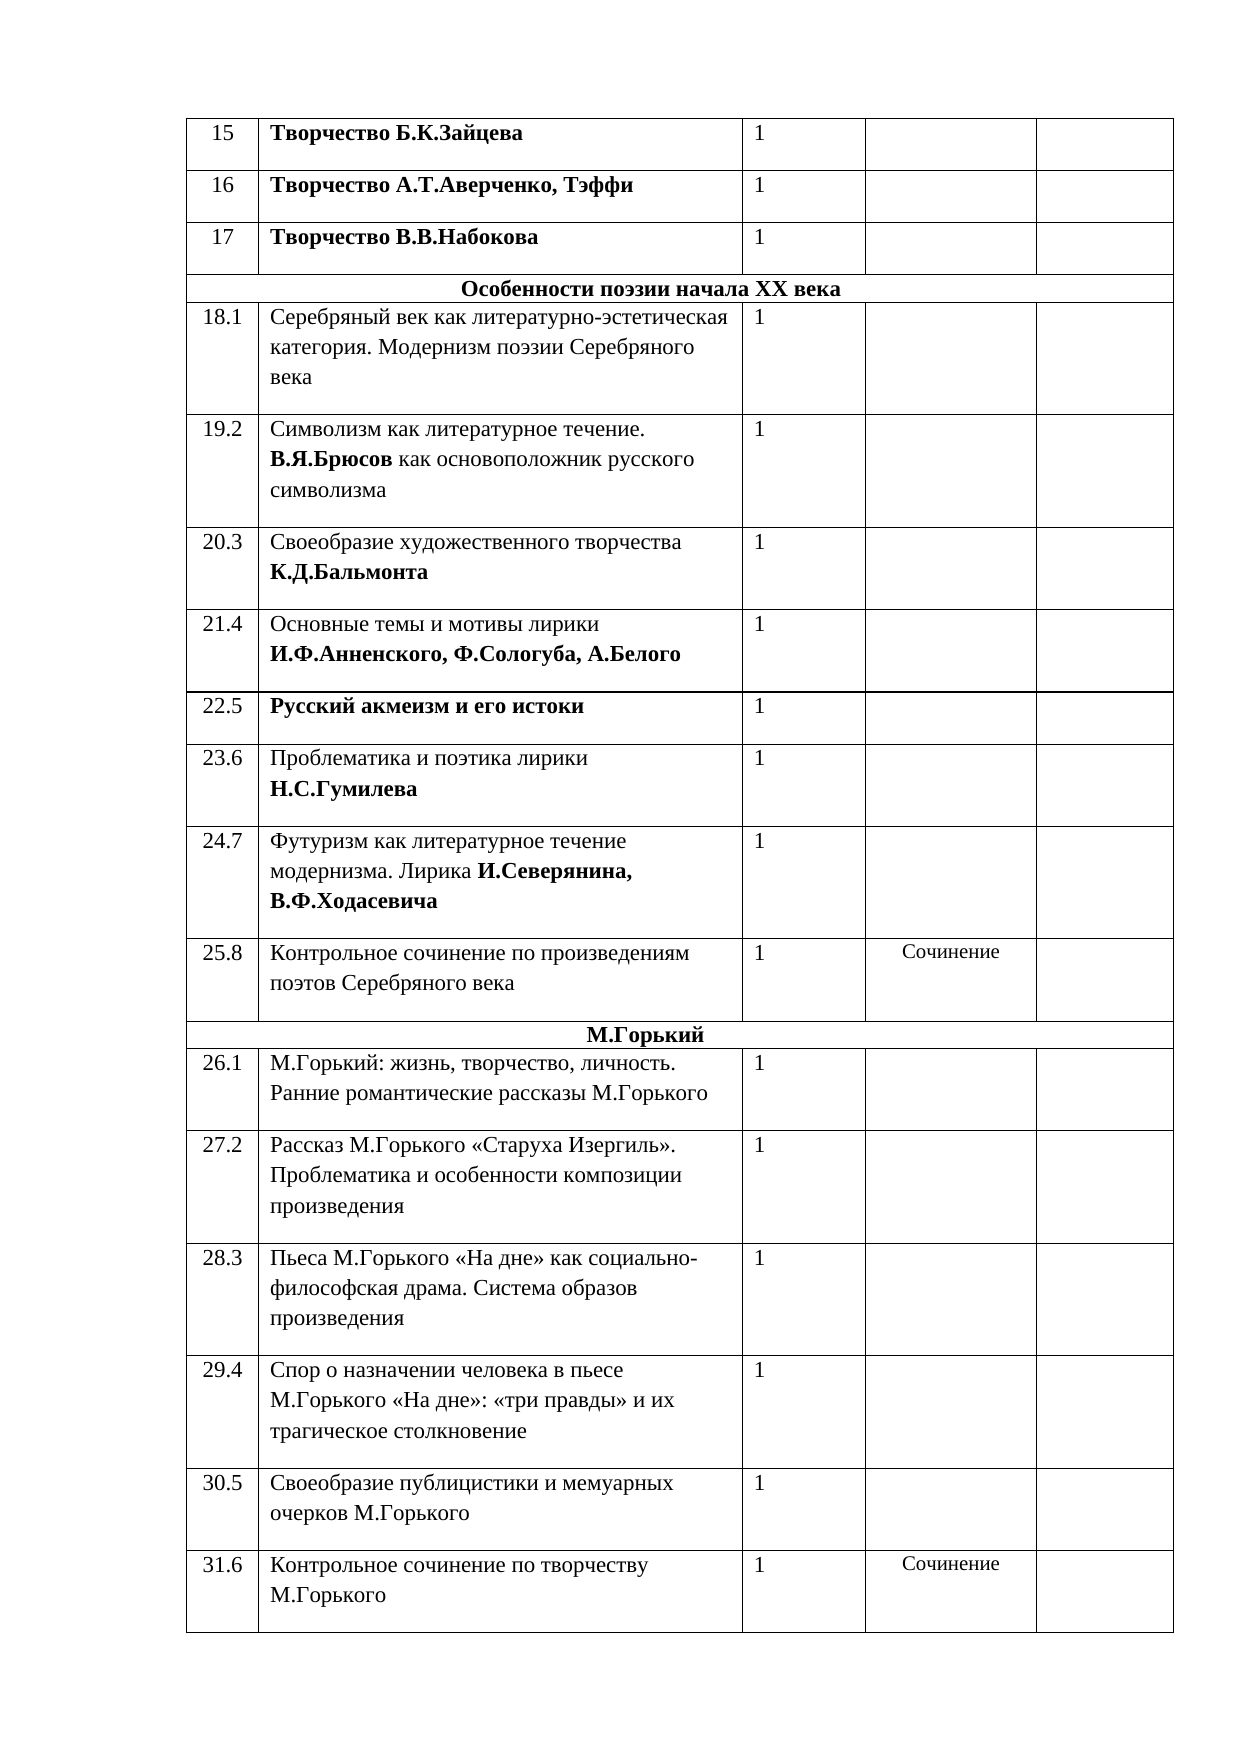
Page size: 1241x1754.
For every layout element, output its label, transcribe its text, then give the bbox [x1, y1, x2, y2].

table_cell 18.1 [187, 303, 258, 414]
table_cell [1037, 171, 1173, 222]
table_cell 1 [743, 745, 865, 826]
table_cell [1037, 827, 1173, 938]
table_cell [1037, 528, 1173, 609]
table_cell [1037, 610, 1173, 691]
table_cell 30.5 [187, 1469, 258, 1550]
table_cell [866, 303, 1036, 414]
table_cell [866, 745, 1036, 826]
table_cell Пьеса М.Горького «На дне» как социально-философская драма. Система образов произведения [259, 1244, 742, 1355]
table_cell 28.3 [187, 1244, 258, 1355]
table_cell Сочинение [866, 939, 1036, 1021]
table_cell 1 [743, 528, 865, 609]
table_cell [1037, 1049, 1173, 1130]
table_cell [866, 693, 1036, 743]
table_cell 1 [743, 415, 865, 527]
table_cell Своеобразие художественного творчества К.Д.Бальмонта [259, 528, 742, 609]
table_cell 1 [743, 1049, 865, 1130]
table_cell Творчество А.Т.Аверченко, Тэффи [259, 171, 742, 222]
table_cell [866, 223, 1036, 274]
table_cell Особенности поэзии начала XX века [187, 275, 1173, 302]
table_cell 29.4 [187, 1356, 258, 1468]
table_cell [1037, 223, 1173, 274]
table_cell 1 [743, 827, 865, 938]
table_cell [1037, 1244, 1173, 1355]
table_cell 24.7 [187, 827, 258, 938]
table_cell [1037, 745, 1173, 826]
table_cell [866, 1244, 1036, 1355]
table_cell [1037, 1469, 1173, 1550]
table_cell [1037, 303, 1173, 414]
table_cell [866, 1469, 1036, 1550]
table_cell 15 [187, 119, 258, 170]
table_cell 20.3 [187, 528, 258, 609]
table_cell [866, 1049, 1036, 1130]
table_cell 23.6 [187, 745, 258, 826]
table_cell М.Горький [187, 1022, 1173, 1048]
table_cell Футуризм как литературное течение модернизма. Лирика И.Северянина, В.Ф.Ходасевича [259, 827, 742, 938]
table_cell [1037, 415, 1173, 527]
table_cell 21.4 [187, 610, 258, 691]
table_cell 1 [743, 1551, 865, 1632]
table_cell Серебряный век как литературно-эстетическая категория. Модернизм поэзии Серебряного века [259, 303, 742, 414]
table_cell [866, 1131, 1036, 1243]
table_cell 26.1 [187, 1049, 258, 1130]
table_cell 1 [743, 1469, 865, 1550]
table_cell 19.2 [187, 415, 258, 527]
table_cell 1 [743, 1131, 865, 1243]
table_cell 31.6 [187, 1551, 258, 1632]
table_cell М.Горький: жизнь, творчество, личность. Ранние романтические рассказы М.Горького [259, 1049, 742, 1130]
table_cell [866, 827, 1036, 938]
table_cell [866, 119, 1036, 170]
table_cell 16 [187, 171, 258, 222]
table_cell 1 [743, 693, 865, 743]
table_cell Контрольное сочинение по произведениям поэтов Серебряного века [259, 939, 742, 1021]
table_cell Символизм как литературное течение. В.Я.Брюсов как основоположник русского символизма [259, 415, 742, 527]
table_cell 1 [743, 171, 865, 222]
table_cell Спор о назначении человека в пьесе М.Горького «На дне»: «три правды» и их трагическое столкновение [259, 1356, 742, 1468]
table_cell [1037, 1131, 1173, 1243]
table_cell 1 [743, 1244, 865, 1355]
table_cell Сочинение [866, 1551, 1036, 1632]
table_cell [866, 415, 1036, 527]
table_cell 1 [743, 303, 865, 414]
table_cell 22.5 [187, 693, 258, 743]
table_cell [1037, 939, 1173, 1021]
table_cell 1 [743, 223, 865, 274]
table_cell [866, 610, 1036, 691]
table_cell Контрольное сочинение по творчеству М.Горького [259, 1551, 742, 1632]
table_cell Основные темы и мотивы лирики И.Ф.Анненского, Ф.Сологуба, А.Белого [259, 610, 742, 691]
table_cell Творчество Б.К.Зайцева [259, 119, 742, 170]
table_cell Проблематика и поэтика лирики Н.С.Гумилева [259, 745, 742, 826]
table_cell [866, 1356, 1036, 1468]
table_cell [1037, 119, 1173, 170]
table_cell [1037, 693, 1173, 743]
table_cell Рассказ М.Горького «Старуха Изергиль». Проблематика и особенности композиции произведения [259, 1131, 742, 1243]
table_cell [1037, 1551, 1173, 1632]
table_cell 27.2 [187, 1131, 258, 1243]
table_cell 1 [743, 939, 865, 1021]
table_cell [866, 171, 1036, 222]
table_cell 17 [187, 223, 258, 274]
table_cell 1 [743, 610, 865, 691]
table_cell [1037, 1356, 1173, 1468]
table_cell Русский акмеизм и его истоки [259, 693, 742, 743]
table_cell 1 [743, 119, 865, 170]
table_cell 1 [743, 1356, 865, 1468]
table_cell Творчество В.В.Набокова [259, 223, 742, 274]
table_cell Своеобразие публицистики и мемуарных очерков М.Горького [259, 1469, 742, 1550]
table_cell 25.8 [187, 939, 258, 1021]
table_cell [866, 528, 1036, 609]
